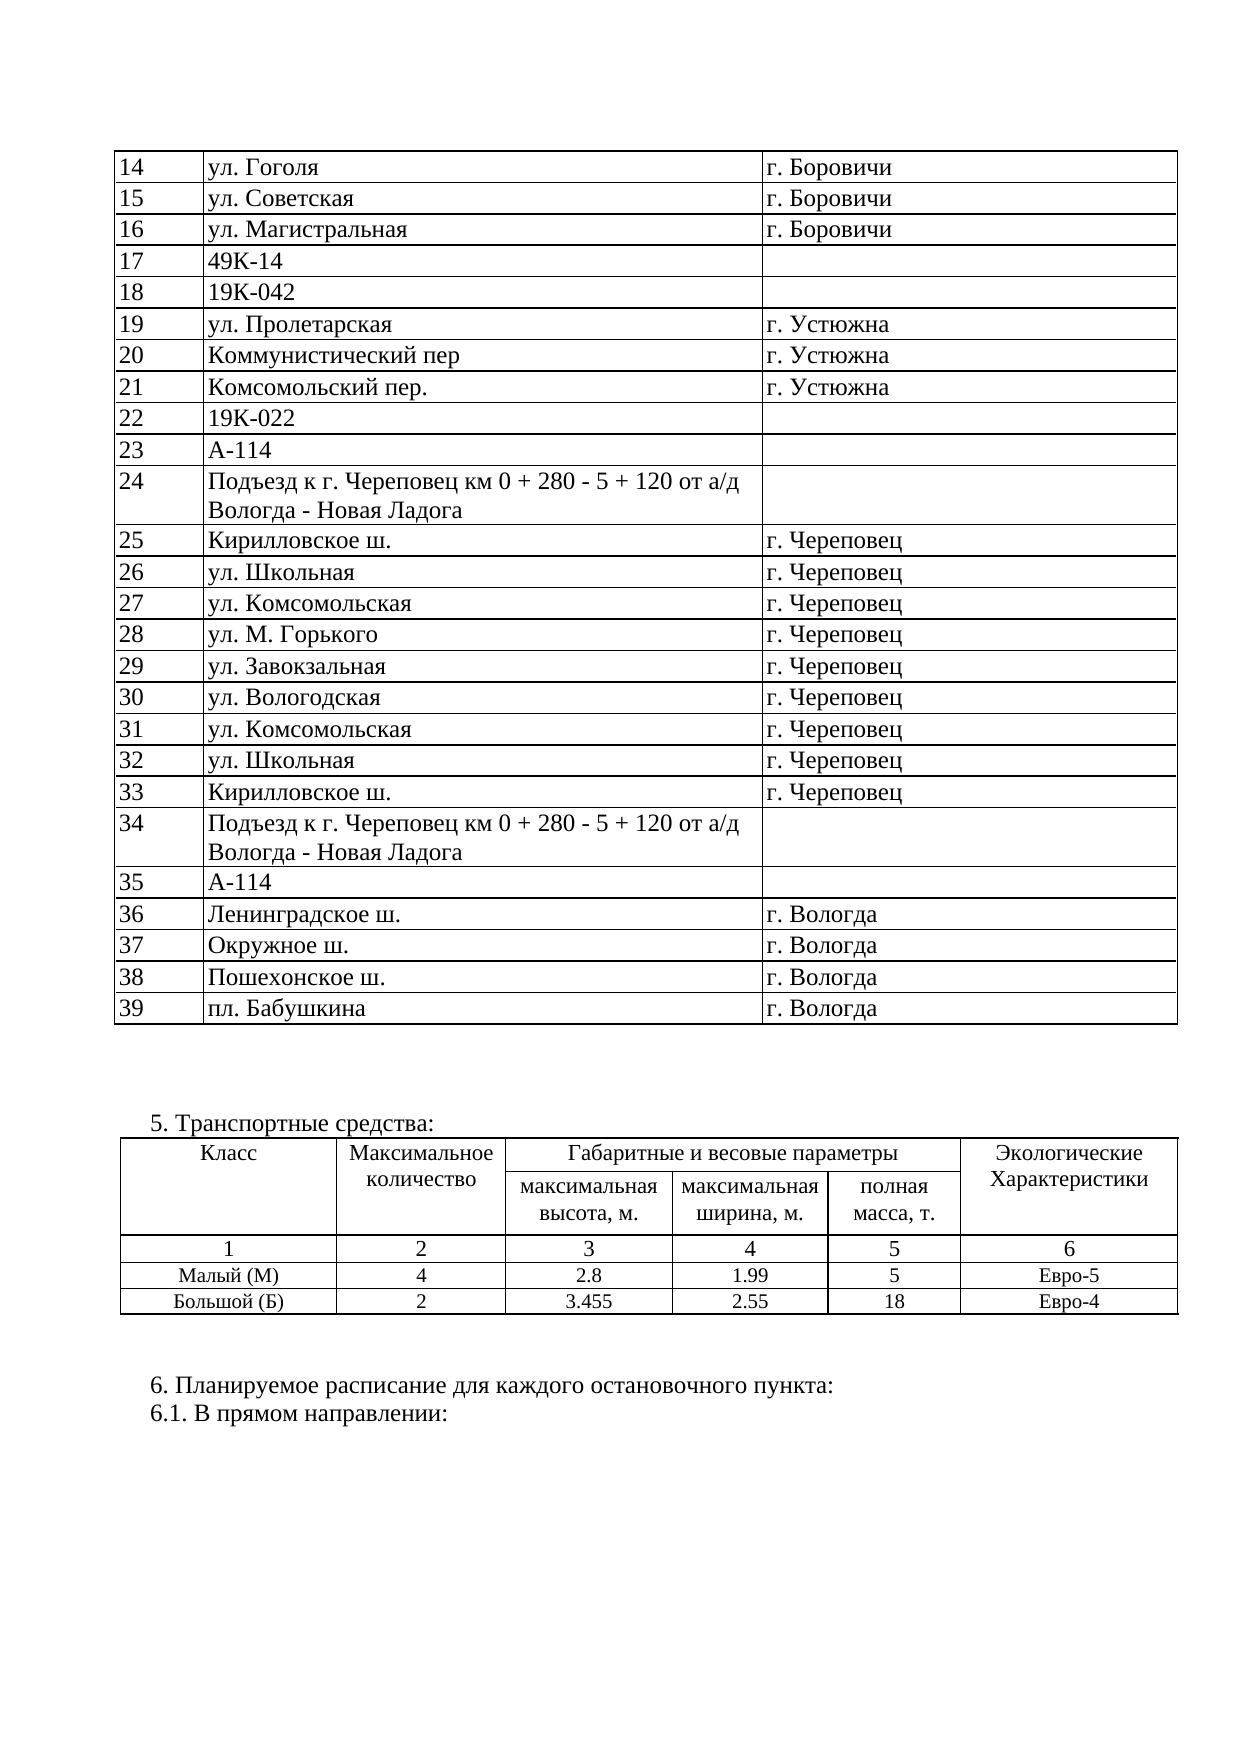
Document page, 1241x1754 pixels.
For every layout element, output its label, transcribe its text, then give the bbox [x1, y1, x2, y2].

table_cell ул. Магистральная [204, 215, 762, 244]
table_cell 5 [829, 1236, 960, 1262]
table_cell г. Череповец [763, 713, 1177, 744]
table_cell 15 [115, 183, 203, 213]
table_cell Кирилловское ш. [204, 525, 762, 555]
table_cell Кирилловское ш. [204, 777, 762, 807]
table_cell г. Вологда [763, 897, 1177, 929]
table_cell г. Череповец [763, 618, 1177, 649]
table_cell 1.99 [673, 1263, 827, 1287]
table_cell А-114 [204, 867, 762, 897]
table_cell 4 [337, 1263, 505, 1287]
table_cell 33 [115, 776, 203, 807]
table_cell г. Вологда [763, 992, 1177, 1023]
table_cell ул. Советская [204, 183, 762, 213]
table_cell 21 [115, 371, 203, 402]
table_cell максимальная высота, м. [506, 1172, 672, 1234]
table_cell 14 [115, 152, 203, 181]
table_cell 36 [115, 898, 203, 929]
table_cell [763, 433, 1177, 464]
table_cell максимальная ширина, м. [673, 1172, 827, 1234]
table_cell полная масса, т. [829, 1172, 960, 1234]
table_cell Коммунистический пер [204, 340, 762, 370]
table_cell г. Череповец [763, 587, 1177, 618]
table_header Габаритные и весовые параметры [506, 1139, 960, 1171]
table_cell А-114 [204, 435, 762, 464]
table_cell Большой (Б) [121, 1289, 336, 1313]
table_cell ул. Школьная [204, 557, 762, 587]
table_cell г. Вологда [763, 929, 1177, 960]
table_cell г. Череповец [763, 524, 1177, 555]
table_cell Ленинградское ш. [204, 899, 762, 929]
table_cell 4 [673, 1236, 827, 1262]
table_cell ул. Вологодская [204, 683, 762, 712]
table_cell 1 [121, 1236, 336, 1262]
table_cell [763, 866, 1177, 897]
table_cell 2.8 [506, 1263, 672, 1287]
table_cell г. Боровичи [763, 181, 1177, 213]
table_header Максимальное количество [337, 1139, 505, 1234]
table_cell 32 [115, 745, 203, 775]
text 6. Планируемое расписание для каждого остановочного пункта: [150, 1370, 1090, 1398]
table_cell [763, 276, 1177, 307]
table_cell ул. Завокзальная [204, 651, 762, 681]
table_cell 34 [115, 808, 203, 866]
table_cell г. Устюжна [763, 339, 1177, 370]
table_cell 2 [337, 1289, 505, 1313]
table_cell 28 [115, 619, 203, 649]
text 5. Транспортные средства: [150, 1108, 1090, 1137]
table_cell 24 [115, 466, 203, 524]
table_cell 31 [115, 714, 203, 744]
table_cell 18 [115, 277, 203, 307]
table_cell ул. Школьная [204, 746, 762, 775]
table_cell Евро-4 [961, 1289, 1177, 1313]
table_cell ул. Комсомольская [204, 588, 762, 618]
table_cell 30 [115, 682, 203, 712]
table_cell ул. Пролетарская [204, 309, 762, 339]
table_cell 38 [115, 961, 203, 992]
table_cell ул. М. Горького [204, 620, 762, 649]
table_cell 26 [115, 556, 203, 587]
text 6.1. В прямом направлении: [150, 1398, 1090, 1427]
table_cell 2.55 [673, 1289, 827, 1313]
table_cell [763, 244, 1177, 276]
table_cell 5 [829, 1263, 960, 1287]
table_cell г. Боровичи [763, 213, 1177, 244]
table_cell г. Череповец [763, 744, 1177, 775]
table_cell Подъезд к г. Череповец км 0 + 280 - 5 + 120 от а/д Вологда - Новая Ладога [204, 808, 762, 866]
table_cell [763, 465, 1177, 524]
table_cell 35 [115, 867, 203, 897]
table_cell 19 [115, 308, 203, 339]
table_cell Пошехонское ш. [204, 962, 762, 992]
table_cell 39 [115, 993, 203, 1023]
table_cell Евро-5 [961, 1263, 1177, 1287]
table_cell пл. Бабушкина [204, 993, 762, 1023]
table_cell 25 [115, 525, 203, 555]
table_cell 18 [829, 1289, 960, 1313]
table_cell г. Устюжна [763, 370, 1177, 402]
table_cell 2 [337, 1236, 505, 1262]
table_cell [763, 807, 1177, 866]
table_cell 19К-022 [204, 403, 762, 433]
table_cell Комсомольский пер. [204, 372, 762, 402]
table_cell 49К-14 [204, 246, 762, 276]
table_cell г. Череповец [763, 775, 1177, 807]
table_cell г. Череповец [763, 555, 1177, 587]
table_cell 16 [115, 214, 203, 244]
table_cell 19К-042 [204, 277, 762, 307]
table_cell 3 [506, 1236, 672, 1262]
table_cell Подъезд к г. Череповец км 0 + 280 - 5 + 120 от а/д Вологда - Новая Ладога [204, 466, 762, 524]
table_cell г. Устюжна [763, 307, 1177, 339]
table_cell 3.455 [506, 1289, 672, 1313]
table_cell 27 [115, 588, 203, 618]
table_cell 20 [115, 340, 203, 370]
table_cell ул. Комсомольская [204, 714, 762, 744]
table_cell г. Боровичи [763, 152, 1177, 181]
table_header Экологические Характеристики [961, 1139, 1177, 1234]
table_cell 23 [115, 434, 203, 464]
table_cell Окружное ш. [204, 930, 762, 960]
table_cell ул. Гоголя [204, 152, 762, 181]
table_header Класс [121, 1139, 336, 1234]
table_cell г. Череповец [763, 681, 1177, 712]
table_cell 37 [115, 930, 203, 960]
table_cell 22 [115, 403, 203, 433]
table_cell 6 [961, 1236, 1177, 1262]
table_cell г. Череповец [763, 650, 1177, 681]
table_cell г. Вологда [763, 960, 1177, 992]
table_cell Малый (М) [121, 1263, 336, 1287]
table_cell 29 [115, 651, 203, 681]
table_cell [763, 402, 1177, 433]
table_cell 17 [115, 245, 203, 276]
